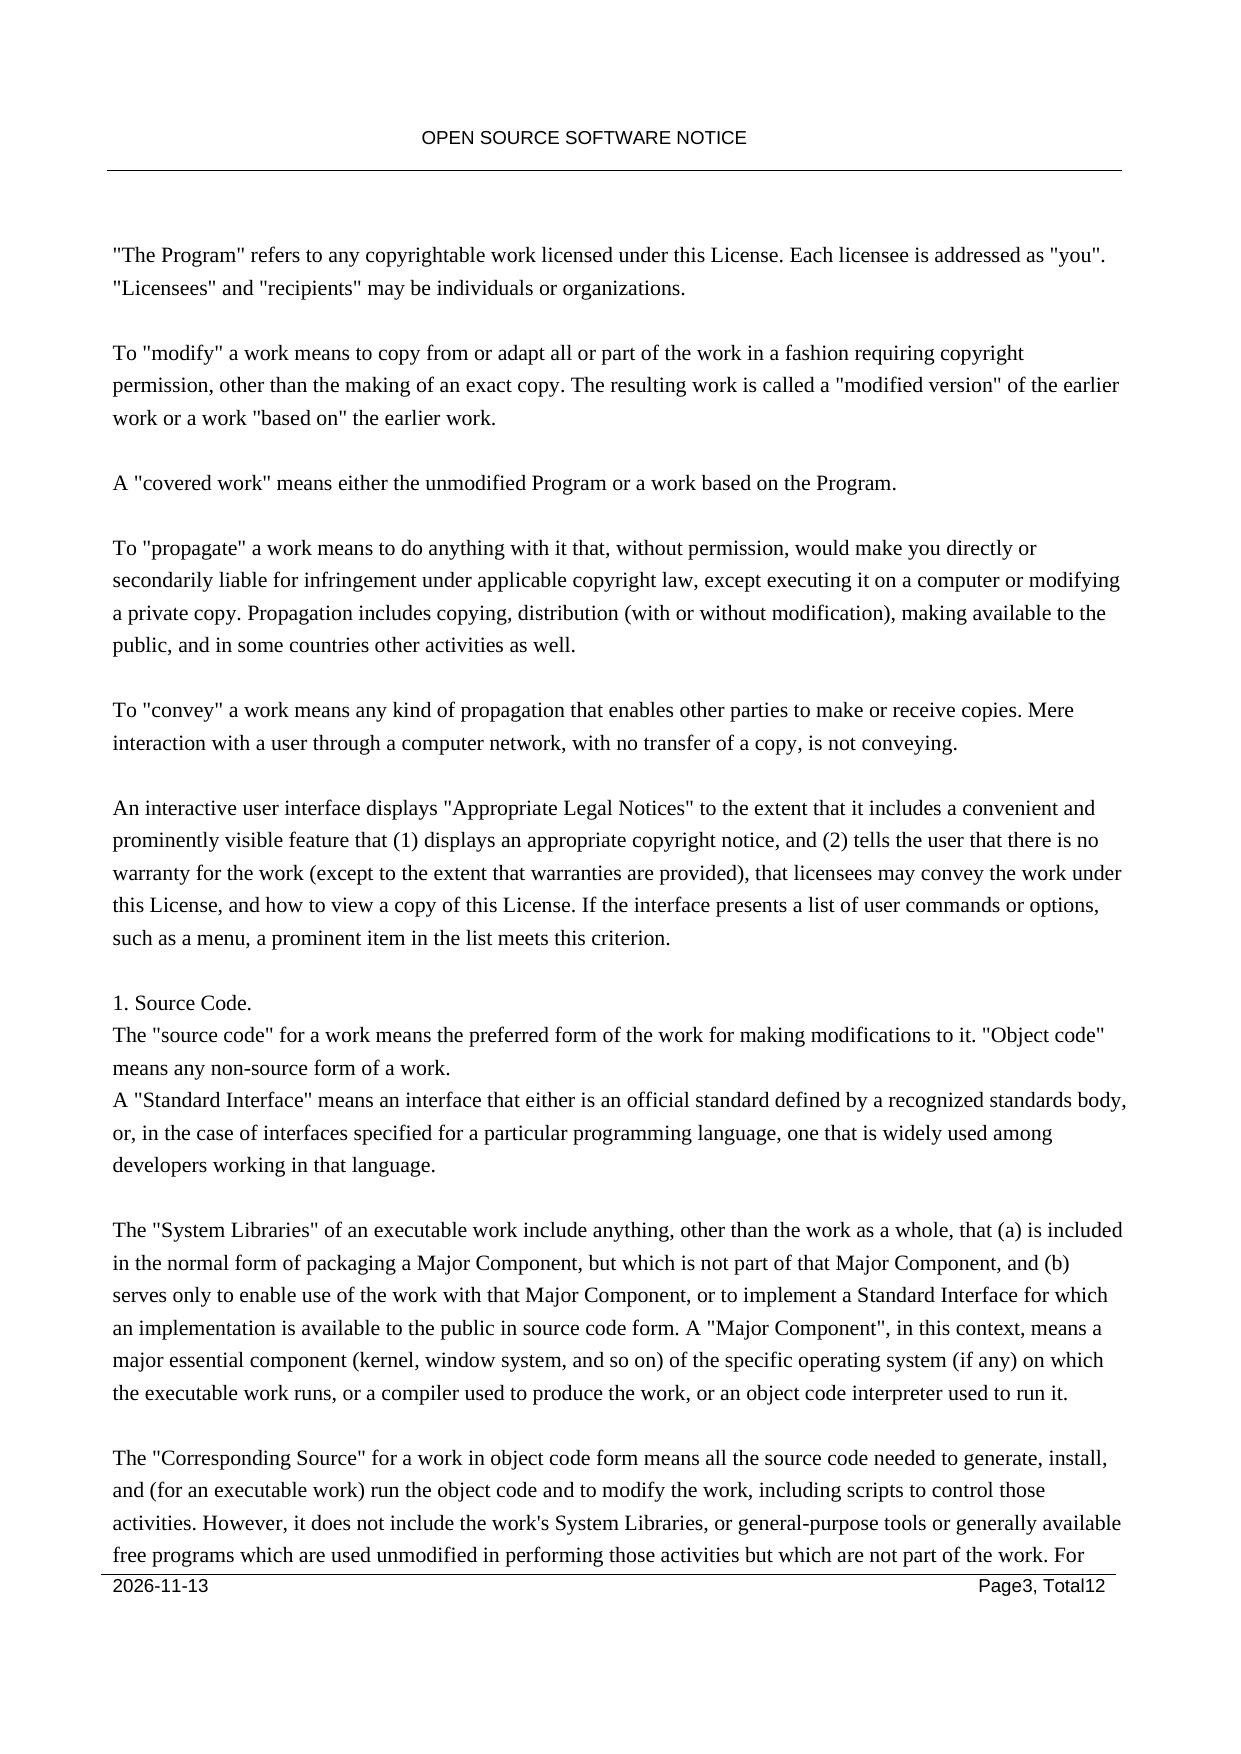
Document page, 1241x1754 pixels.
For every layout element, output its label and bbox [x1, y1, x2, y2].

text [112, 206, 1128, 1571]
